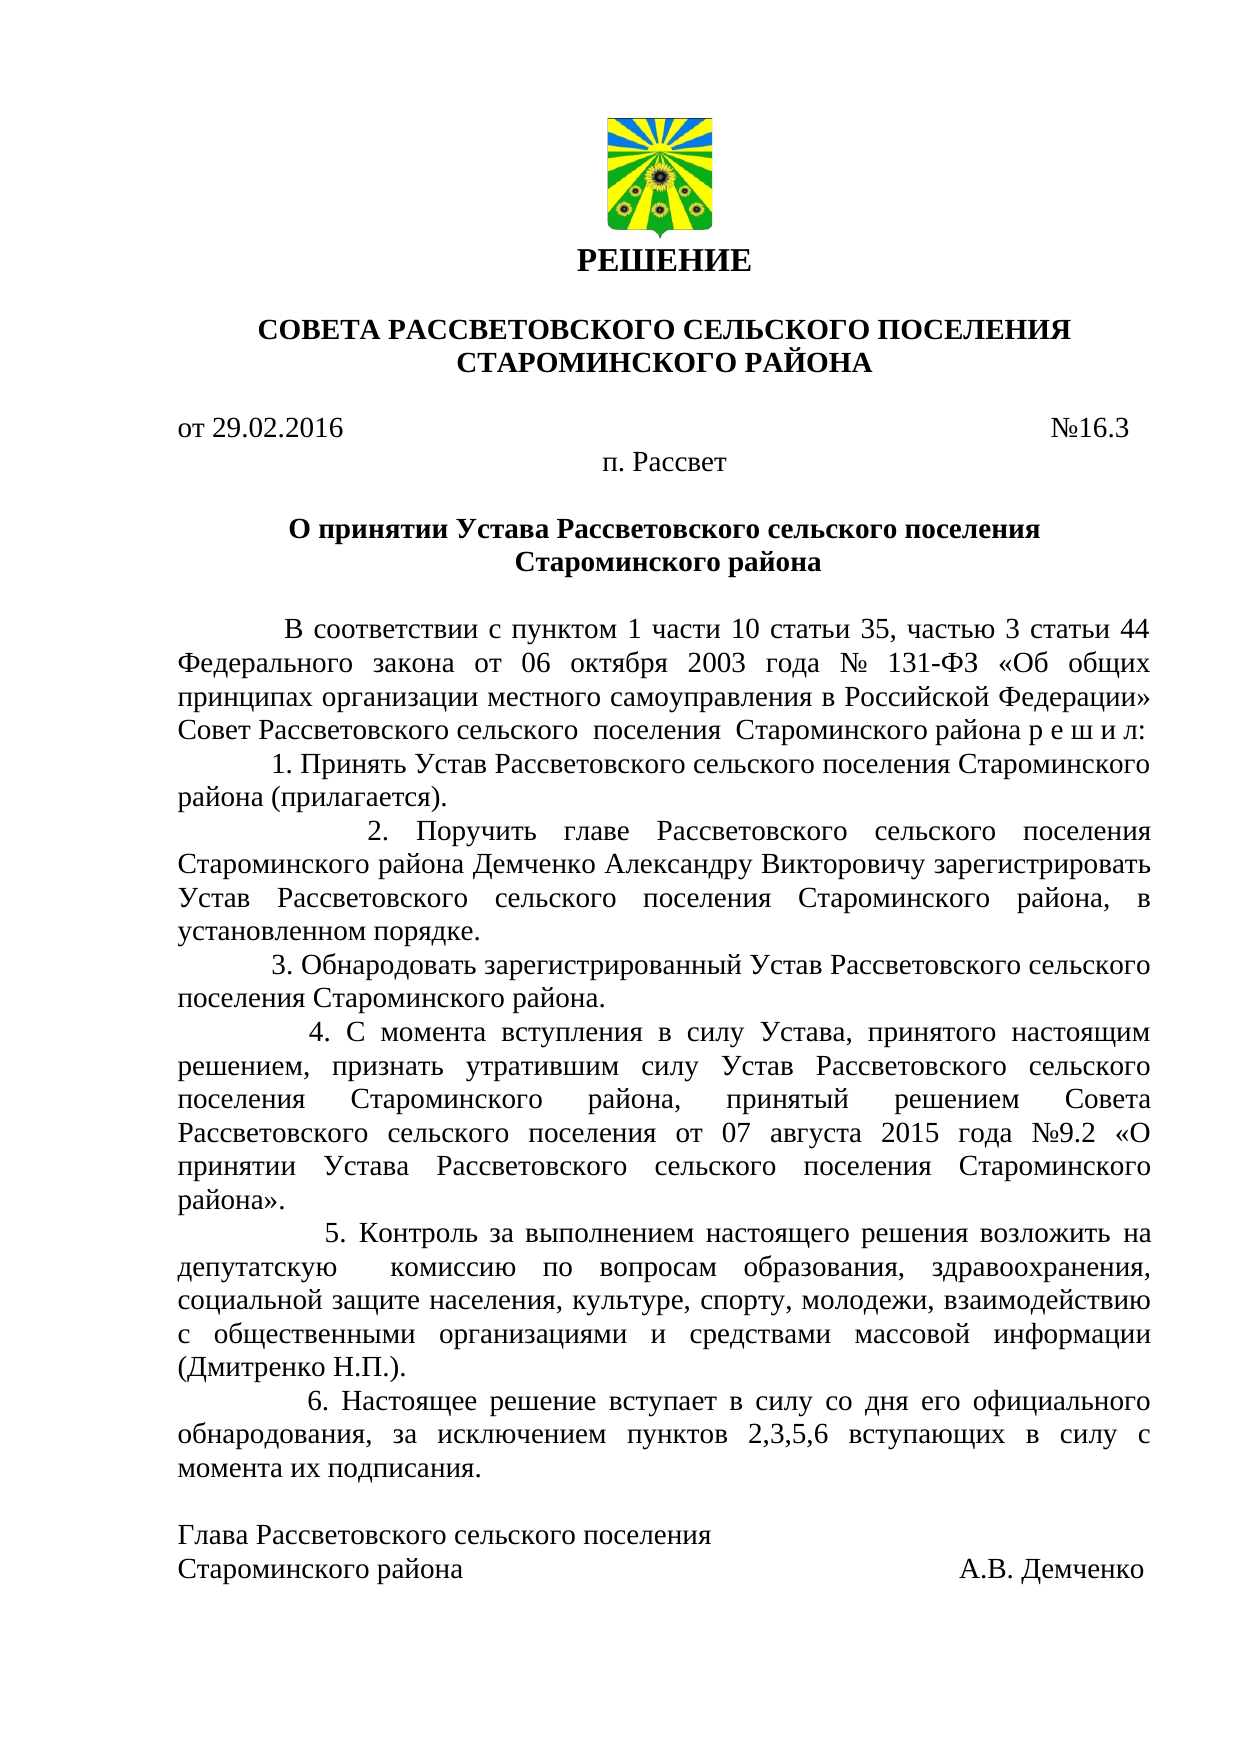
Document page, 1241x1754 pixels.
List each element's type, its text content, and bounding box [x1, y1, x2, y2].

text СТАРОМИНСКОГО РАЙОНА [177, 346, 1152, 379]
text 3. Обнародовать зарегистрированный Устав Рассветовского сельского поселения Староминского района. [177, 947, 1152, 1014]
text Староминского района А.В. Демченко [177, 1551, 1152, 1584]
text Староминского района [177, 544, 1152, 578]
text 2. Поручить главе Рассветовского сельского поселения Староминского района Демченко Александру Викторовичу зарегистрировать Устав Рассветовского сельского поселения Староминского района, в установленном порядке. [177, 813, 1152, 947]
text 5. Контроль за выполнением настоящего решения возложить на депутатскую комиссию по вопросам образования, здравоохранения, социальной защите населения, культуре, спорту, молодежи, взаимодействию с общественными организациями и средствами массовой информации (Дмитренко Н.П.). [177, 1215, 1152, 1383]
picture [607, 118, 713, 241]
subtitle СОВЕТА РАССВЕТОВСКОГО СЕЛЬСКОГО ПОСЕЛЕНИЯ [177, 312, 1152, 346]
text 6. Настоящее решение вступает в силу со дня его официального обнародования, за исключением пунктов 2,3,5,6 вступающих в силу с момента их подписания. [177, 1383, 1152, 1484]
subtitle РЕШЕНИЕ [177, 240, 1152, 278]
text О принятии Устава Рассветовского сельского поселения [177, 511, 1152, 544]
text 1. Принять Устав Рассветовского сельского поселения Староминского района (прилагается). [177, 746, 1152, 813]
text от 29.02.2016 №16.3 [177, 410, 1152, 444]
text 4. С момента вступления в силу Устава, принятого настоящим решением, признать утратившим силу Устав Рассветовского сельского поселения Староминского района, принятый решением Совета Рассветовского сельского поселения от 07 августа 2015 года №9.2 «О принятии Устава Рассветовского сельского поселения Староминского района». [177, 1014, 1152, 1215]
text Глава Рассветовского сельского поселения [177, 1517, 1152, 1551]
text п. Рассвет [177, 444, 1152, 477]
text В соответствии с пунктом 1 части 10 статьи 35, частью 3 статьи 44 Федерального закона от 06 октября 2003 года № 131-ФЗ «Об общих принципах организации местного самоуправления в Российской Федерации» Совет Рассветовского сельского поселения Староминского района р е ш и л: [177, 612, 1152, 746]
